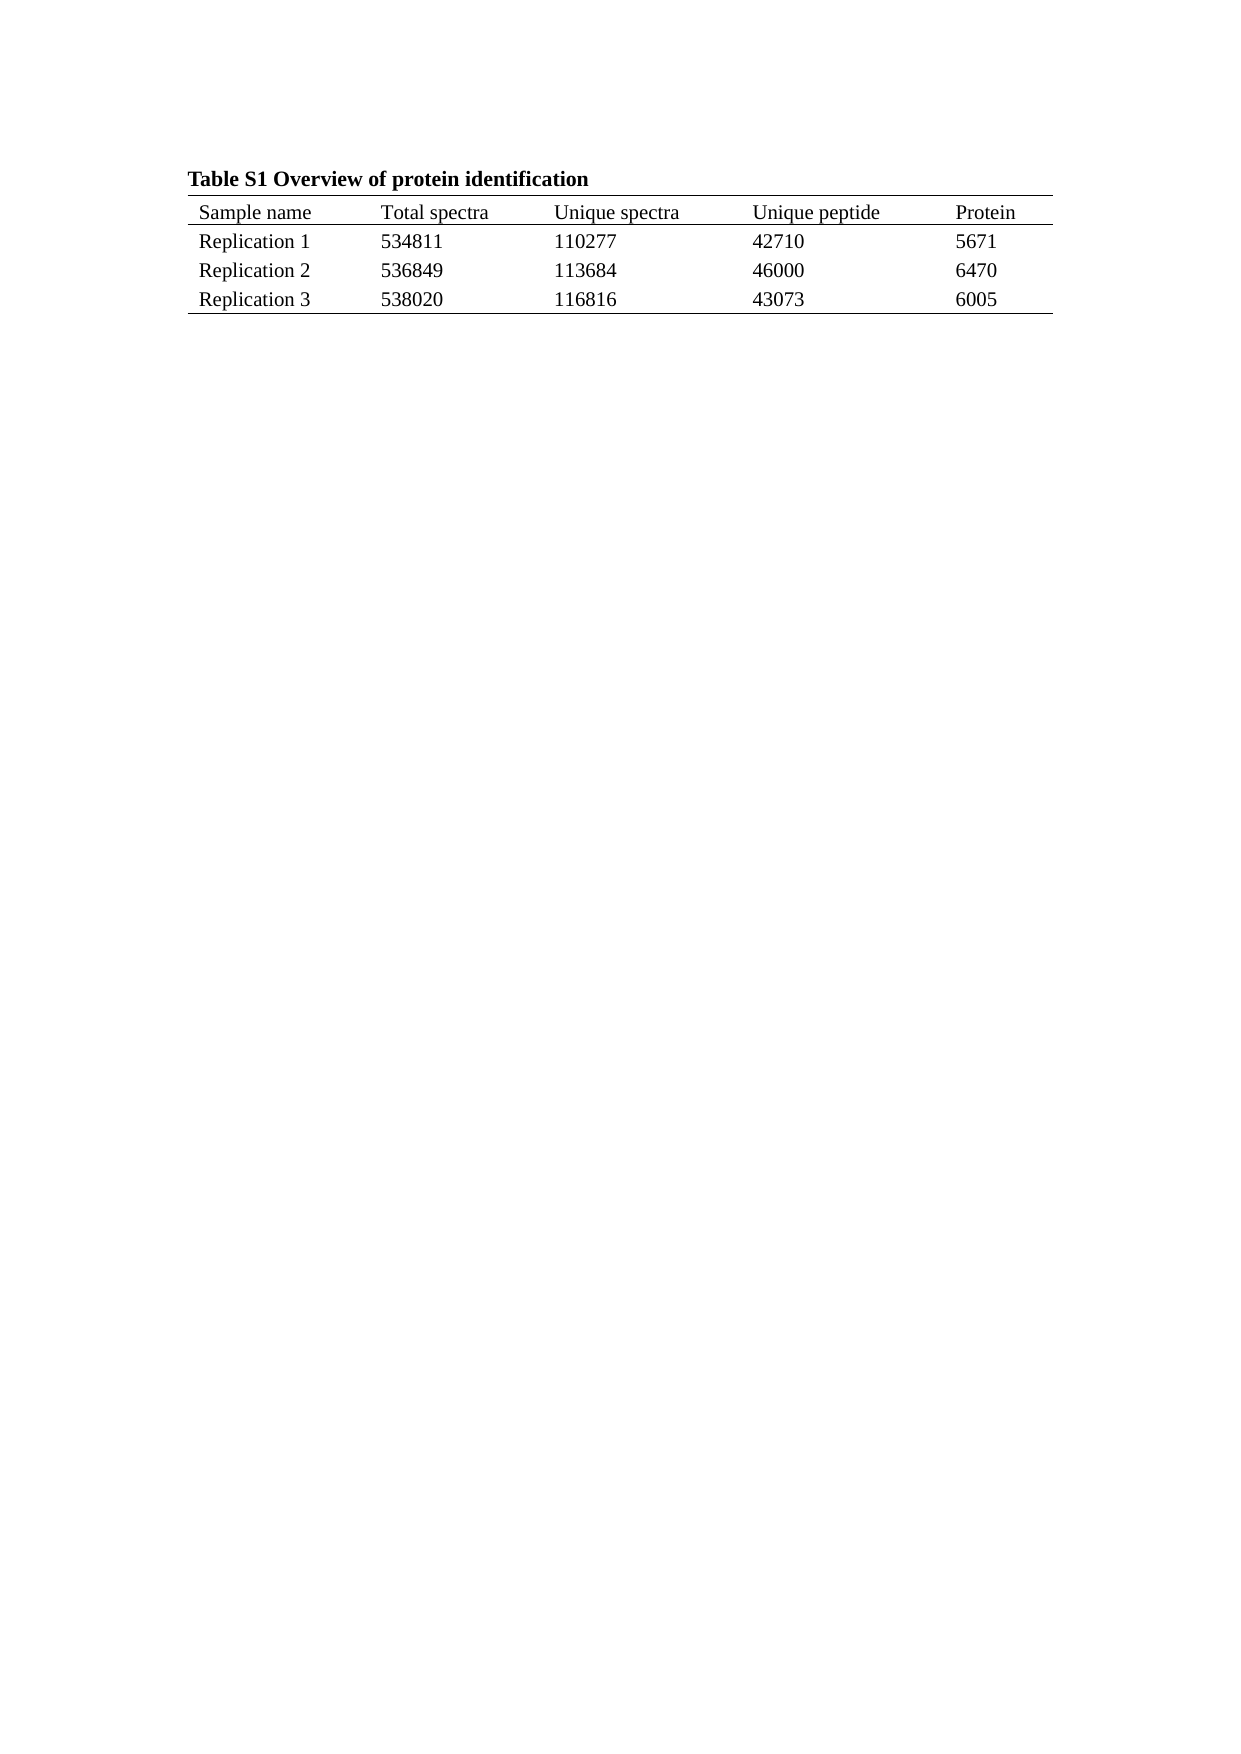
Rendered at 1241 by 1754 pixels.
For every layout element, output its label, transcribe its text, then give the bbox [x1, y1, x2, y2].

text Table S1 Overview of protein identification [187, 162, 1053, 194]
table_cell 116816 [543, 283, 741, 313]
table_cell Replication 2 [188, 254, 369, 283]
table_cell 534811 [369, 225, 543, 254]
table_cell 110277 [543, 225, 741, 254]
table_cell Replication 3 [188, 283, 369, 313]
table_header Unique peptide [741, 196, 944, 224]
table_cell 6005 [944, 283, 1053, 313]
table_header Sample name [188, 196, 369, 224]
table_cell 6470 [944, 254, 1053, 283]
table_cell 536849 [369, 254, 543, 283]
table_cell 5671 [944, 225, 1053, 254]
table_cell 113684 [543, 254, 741, 283]
table_cell 46000 [741, 254, 944, 283]
table_cell 538020 [369, 283, 543, 313]
table_header Unique spectra [543, 196, 741, 224]
table_header Protein [944, 196, 1053, 224]
table_cell Replication 1 [188, 225, 369, 254]
table_cell 42710 [741, 225, 944, 254]
table_header Total spectra [369, 196, 543, 224]
table_cell 43073 [741, 283, 944, 313]
